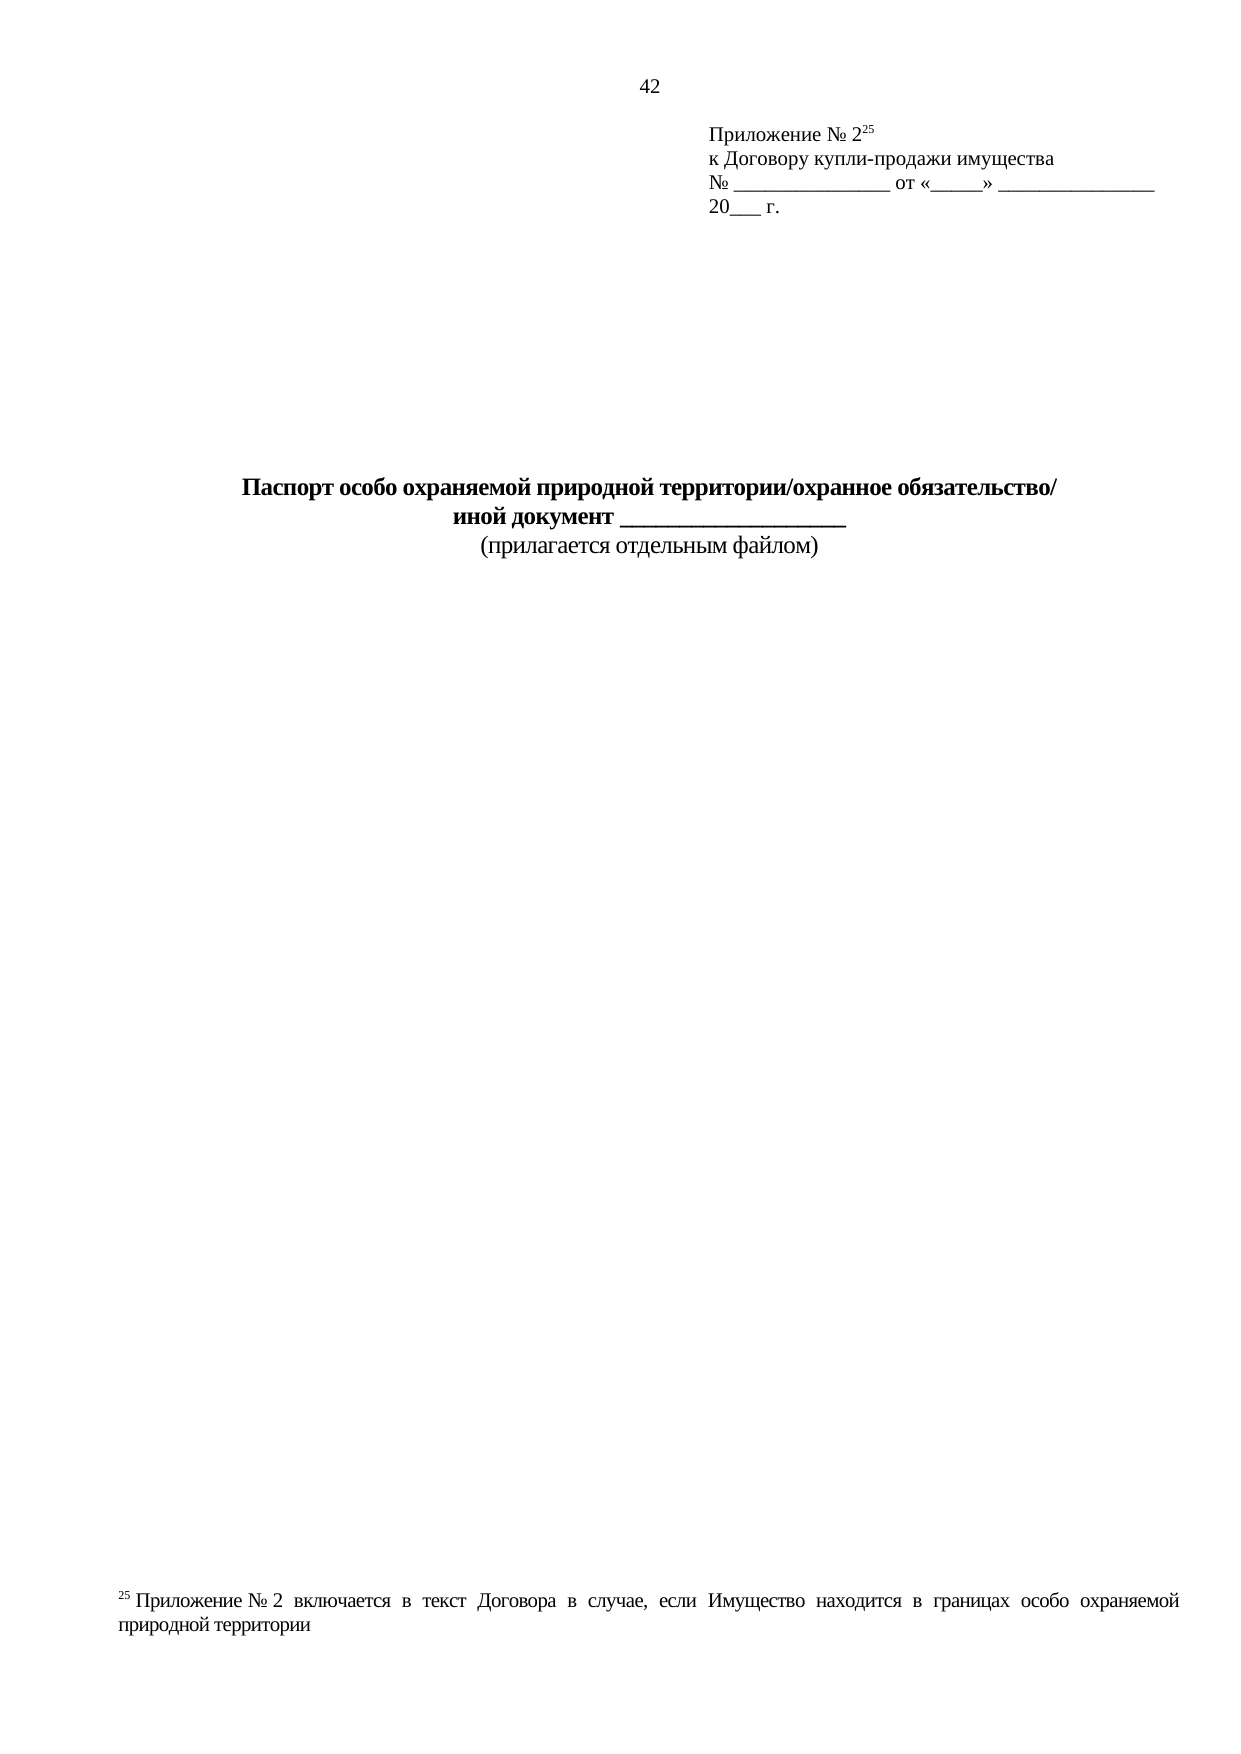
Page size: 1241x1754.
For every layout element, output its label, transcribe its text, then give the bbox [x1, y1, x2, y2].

text иной документ ___________________ [118, 501, 1181, 530]
text к Договору купли-продажи имущества [709, 146, 1181, 170]
text (прилагается отдельным файлом) [118, 530, 1181, 558]
text Паспорт особо охраняемой природной территории/охранное обязательство/ [118, 472, 1181, 501]
text № _______________ от «_____» _______________ 20___ г. [709, 170, 1181, 218]
text Приложение № 2 [709, 122, 1181, 146]
